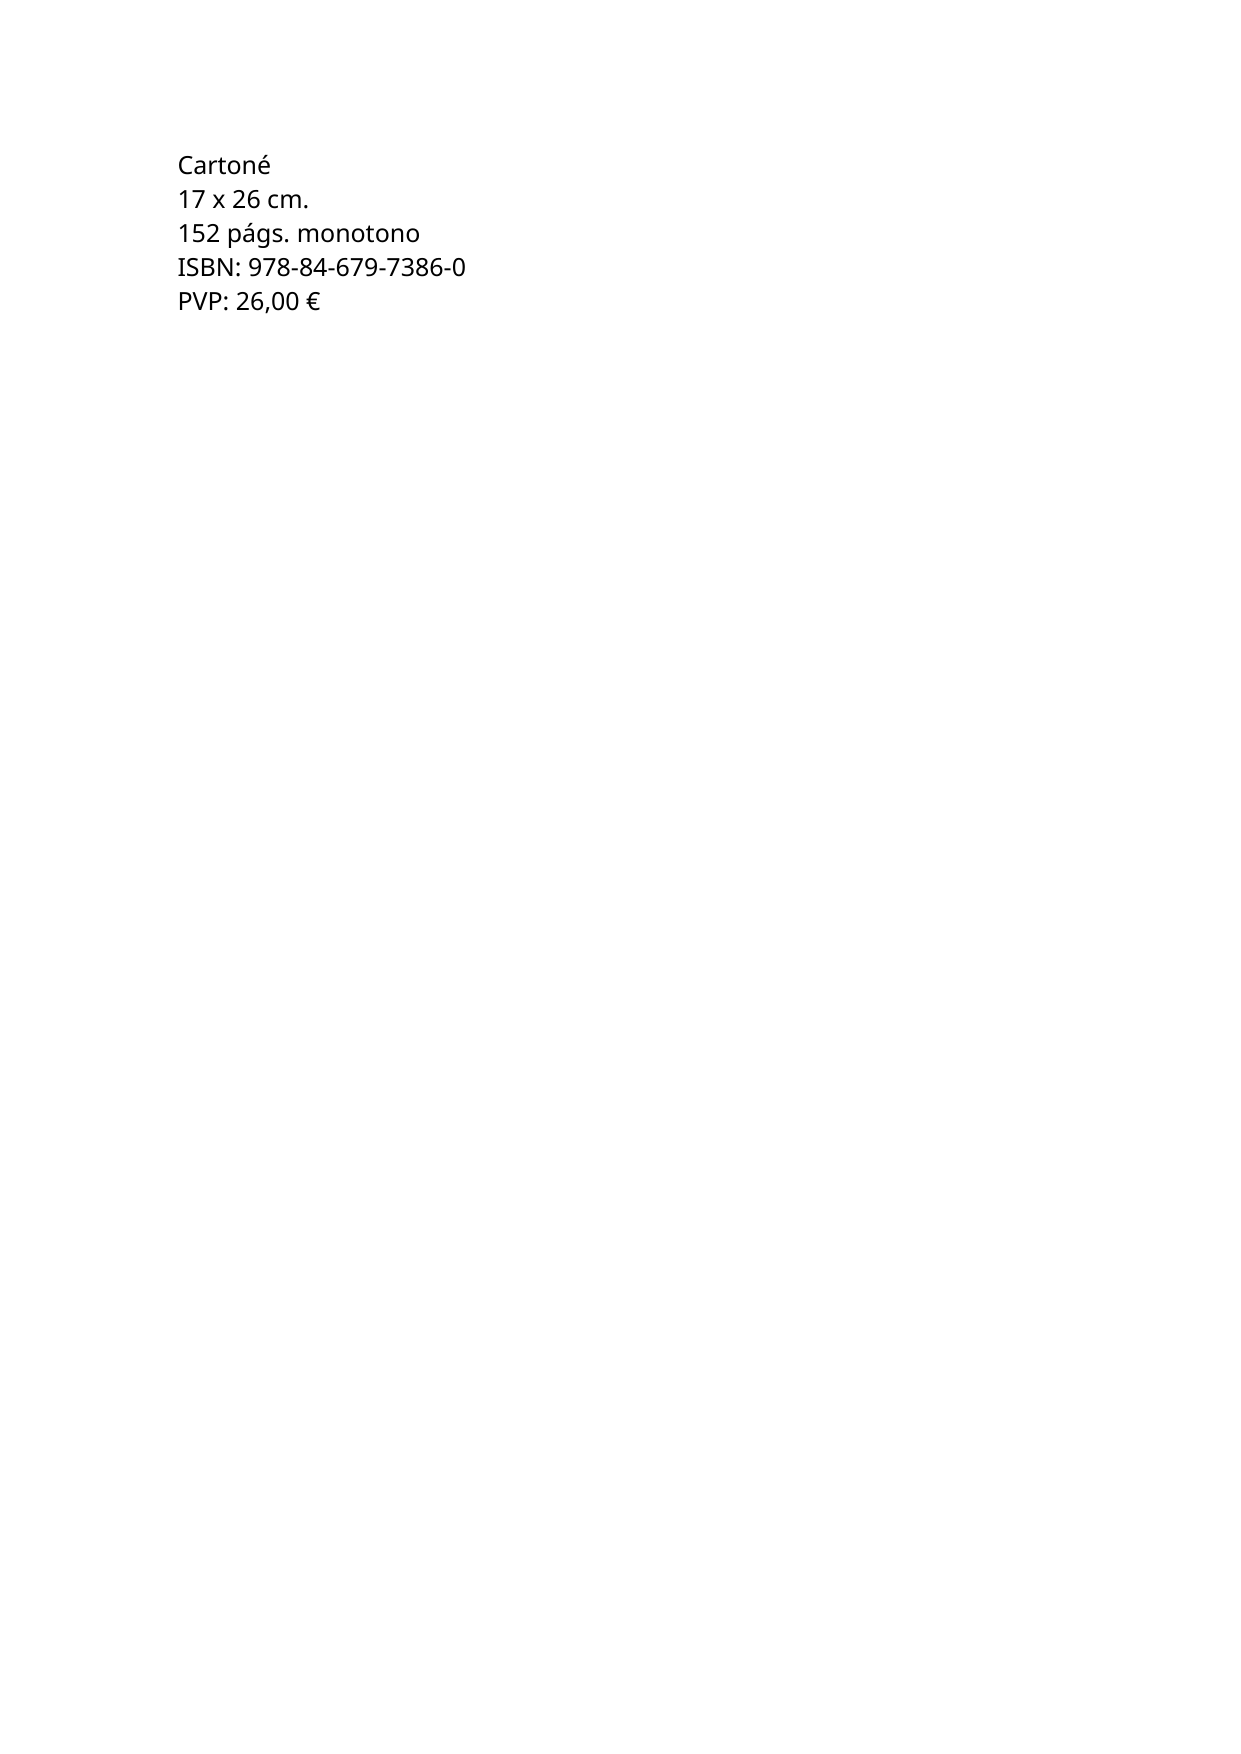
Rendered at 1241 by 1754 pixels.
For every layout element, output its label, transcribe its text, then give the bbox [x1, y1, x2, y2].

text ISBN: 978-84-679-7386-0 [177, 250, 1063, 284]
text 17 x 26 cm. [177, 182, 1063, 216]
text PVP: 26,00 € [177, 284, 1063, 318]
text Cartoné [177, 148, 1063, 182]
text 152 págs. monotono [177, 216, 1063, 250]
